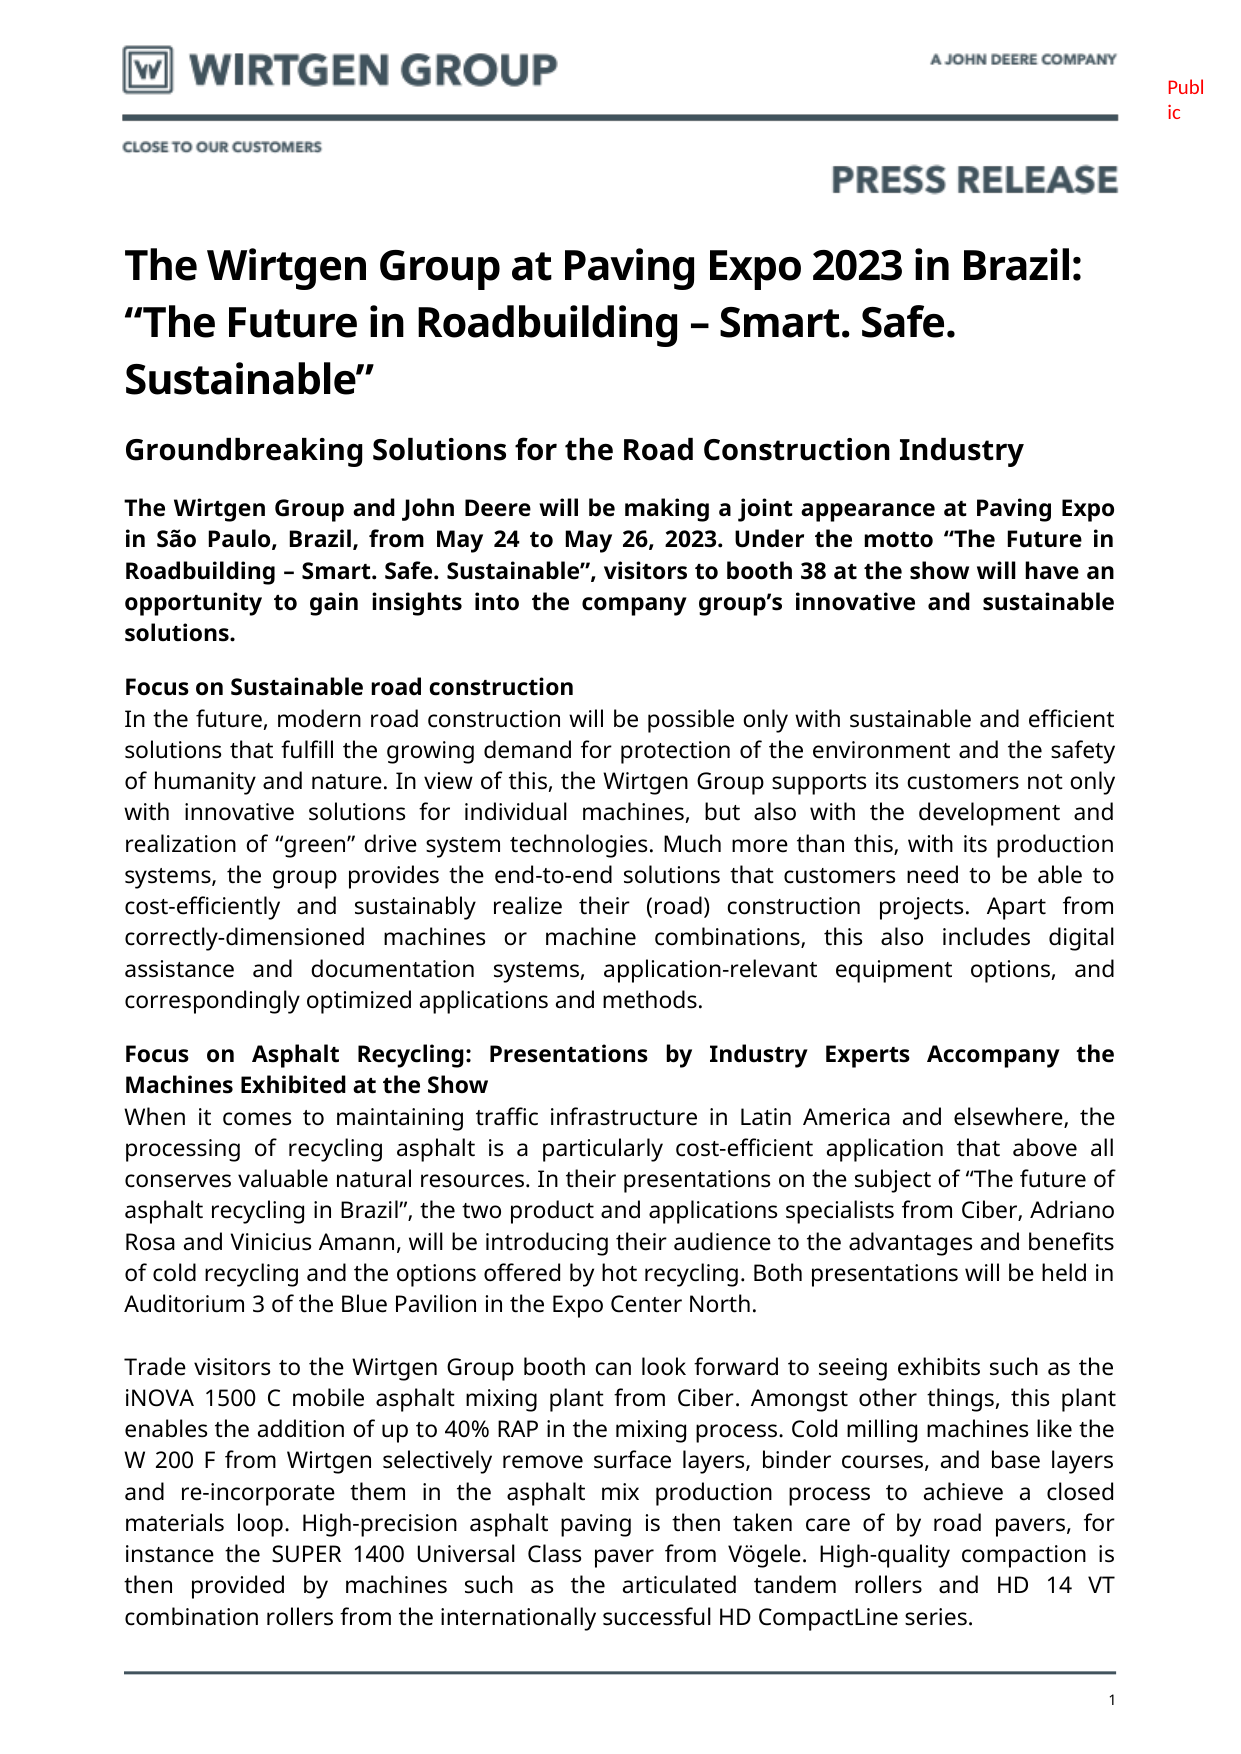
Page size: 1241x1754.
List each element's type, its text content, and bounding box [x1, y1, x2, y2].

text The Wirtgen Group and John Deere will be making a joint appearance at Paving Expo in São Paulo, Brazil, from May 24 to May 26, 2023. Under the motto “The Future in Roadbuilding – Smart. Safe. Sustainable”, visitors to booth 38 at the show will have an opportunity to gain insights into the company group’s innovative and sustainable solutions. [124, 492, 1116, 648]
text In the future, modern road construction will be possible only with sustainable and efficient solutions that fulfill the growing demand for protection of the environment and the safety of humanity and nature. In view of this, the Wirtgen Group supports its customers not only with innovative solutions for individual machines, but also with the development and realization of “green” drive system technologies. Much more than this, with its production systems, the group provides the end-to-end solutions that customers need to be able to cost-efficiently and sustainably realize their (road) construction projects. Apart from correctly-dimensioned machines or machine combinations, this also includes digital assistance and documentation systems, application-relevant equipment options, and correspondingly optimized applications and methods. [124, 702, 1116, 1015]
text The Wirtgen Group at Paving Expo 2023 in Brazil: “The Future in Roadbuilding – Smart. Safe. Sustainable” [124, 236, 1116, 407]
text Focus on Sustainable road construction [124, 671, 1116, 702]
text Groundbreaking Solutions for the Road Construction Industry [124, 429, 1116, 469]
text Trade visitors to the Wirtgen Group booth can look forward to seeing exhibits such as the iNOVA 1500 C mobile asphalt mixing plant from Ciber. Amongst other things, this plant enables the addition of up to 40% RAP in the mixing process. Cold milling machines like the W 200 F from Wirtgen selectively remove surface layers, binder courses, and base layers and re-incorporate them in the asphalt mix production process to achieve a closed materials loop. High-precision asphalt paving is then taken care of by road pavers, for instance the SUPER 1400 Universal Class paver from Vögele. High-quality compaction is then provided by machines such as the articulated tandem rollers and HD 14 VT combination rollers from the internationally successful HD CompactLine series. [124, 1350, 1116, 1632]
text Focus on Asphalt Recycling: Presentations by Industry Experts Accompany the Machines Exhibited at the Show [124, 1038, 1116, 1100]
text When it comes to maintaining traffic infrastructure in Latin America and elsewhere, the processing of recycling asphalt is a particularly cost-efficient application that above all conserves valuable natural resources. In their presentations on the subject of “The future of asphalt recycling in Brazil”, the two product and applications specialists from Ciber, Adriano Rosa and Vinicius Amann, will be introducing their audience to the advantages and benefits of cold recycling and the options offered by hot recycling. Both presentations will be held in Auditorium 3 of the Blue Pavilion in the Expo Center North. [124, 1100, 1116, 1319]
